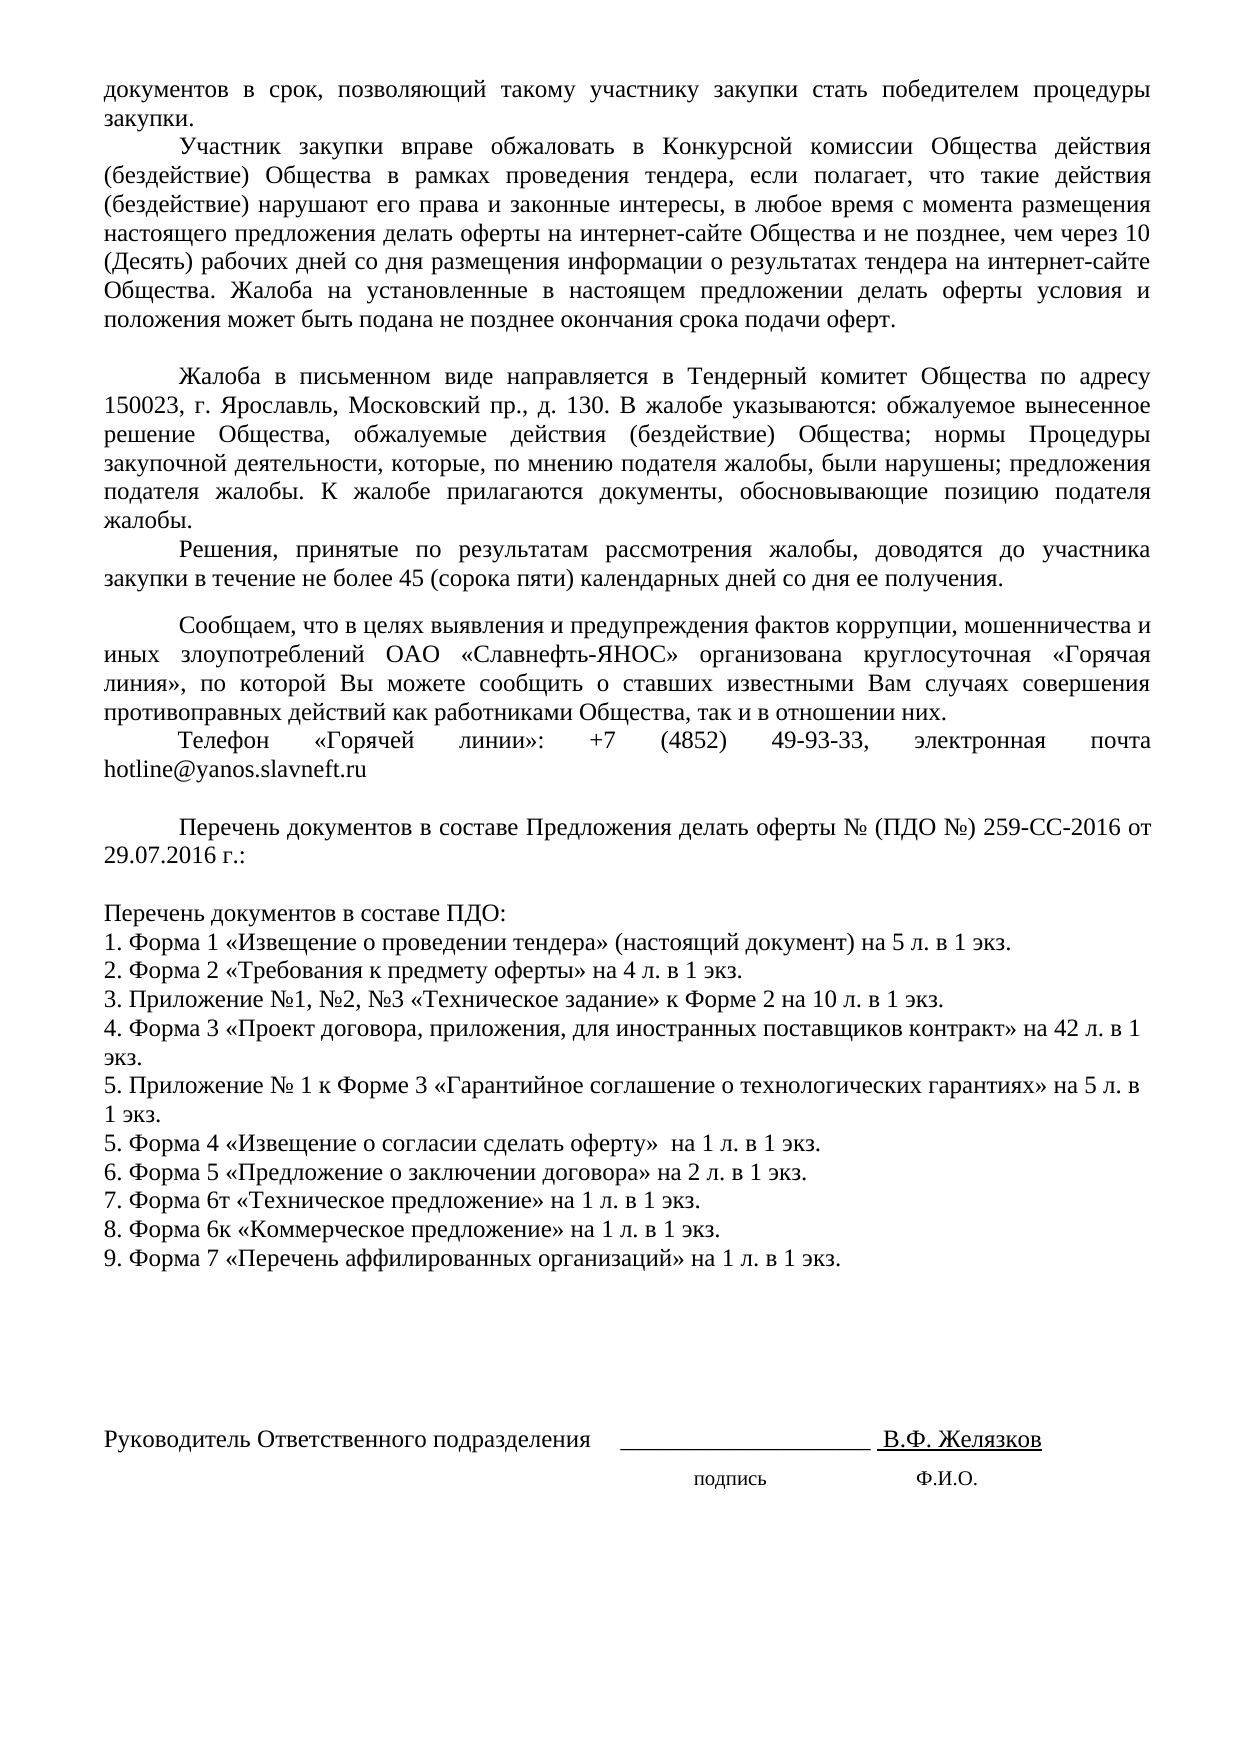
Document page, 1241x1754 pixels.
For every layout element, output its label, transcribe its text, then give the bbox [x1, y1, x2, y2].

text 6. Форма 5 «Предложение о заключении договора» на 2 л. в 1 экз. [103, 1157, 1152, 1186]
text подпись Ф.И.О. [620, 1466, 1152, 1489]
text Решения, принятые по результатам рассмотрения жалобы, доводятся до участника закупки в течение не более 45 (сорока пяти) календарных дней со дня ее получения. [103, 534, 1152, 591]
text Участник закупки вправе обжаловать в Конкурсной комиссии Общества действия (бездействие) Общества в рамках проведения тендера, если полагает, что такие действия (бездействие) нарушают его права и законные интересы, в любое время с момента размещения настоящего предложения делать оферты на интернет-сайте Общества и не позднее, чем через 10 (Десять) рабочих дней со дня размещения информации о результатах тендера на интернет-сайте Общества. Жалоба на установленные в настоящем предложении делать оферты условия и положения может быть подана не позднее окончания срока подачи оферт. [103, 131, 1152, 333]
text 5. Приложение № 1 к Форме 3 «Гарантийное соглашение о технологических гарантиях» на 5 л. в 1 экз. [103, 1071, 1152, 1128]
subtitle 3. Приложение №1, №2, №3 «Техническое задание» к Форме 2 на 10 л. в 1 экз. [103, 984, 1152, 1013]
text 9. Форма 7 «Перечень аффилированных организаций» на 1 л. в 1 экз. [103, 1243, 1152, 1272]
text Перечень документов в составе ПДО: [103, 898, 1152, 927]
text Телефон «Горячей линии»: +7 (4852) 49-93-33, электронная почта hotline@yanos.slavneft.ru [103, 726, 1152, 783]
text 5. Форма 4 «Извещение о согласии сделать оферту» на 1 л. в 1 экз. [103, 1128, 1152, 1157]
text Руководитель Ответственного подразделения ____________________ В.Ф. Желязков [103, 1424, 1152, 1453]
text 2. Форма 2 «Требования к предмету оферты» на 4 л. в 1 экз. [103, 956, 1152, 984]
text Сообщаем, что в целях выявления и предупреждения фактов коррупции, мошенничества и иных злоупотреблений ОАО «Славнефть-ЯНОС» организована круглосуточная «Горячая линия», по которой Вы можете сообщить о ставших известными Вам случаях совершения противоправных действий как работниками Общества, так и в отношении них. [103, 611, 1152, 726]
text 7. Форма 6т «Техническое предложение» на 1 л. в 1 экз. [103, 1186, 1152, 1214]
text 1. Форма 1 «Извещение о проведении тендера» (настоящий документ) на 5 л. в 1 экз. [103, 927, 1152, 956]
text Жалоба в письменном виде направляется в Тендерный комитет Общества по адресу 150023, г. Ярославль, Московский пр., д. 130. В жалобе указываются: обжалуемое вынесенное решение Общества, обжалуемые действия (бездействие) Общества; нормы Процедуры закупочной деятельности, которые, по мнению подателя жалобы, были нарушены; предложения подателя жалобы. К жалобе прилагаются документы, обосновывающие позицию подателя жалобы. [103, 361, 1152, 534]
text Перечень документов в составе Предложения делать оферты № (ПДО №) 259-СС-2016 от 29.07.2016 г.: [103, 812, 1152, 869]
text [103, 74, 1152, 131]
text 8. Форма 6к «Коммерческое предложение» на 1 л. в 1 экз. [103, 1214, 1152, 1243]
text 4. Форма 3 «Проект договора, приложения, для иностранных поставщиков контракт» на 42 л. в 1 экз. [103, 1013, 1152, 1071]
